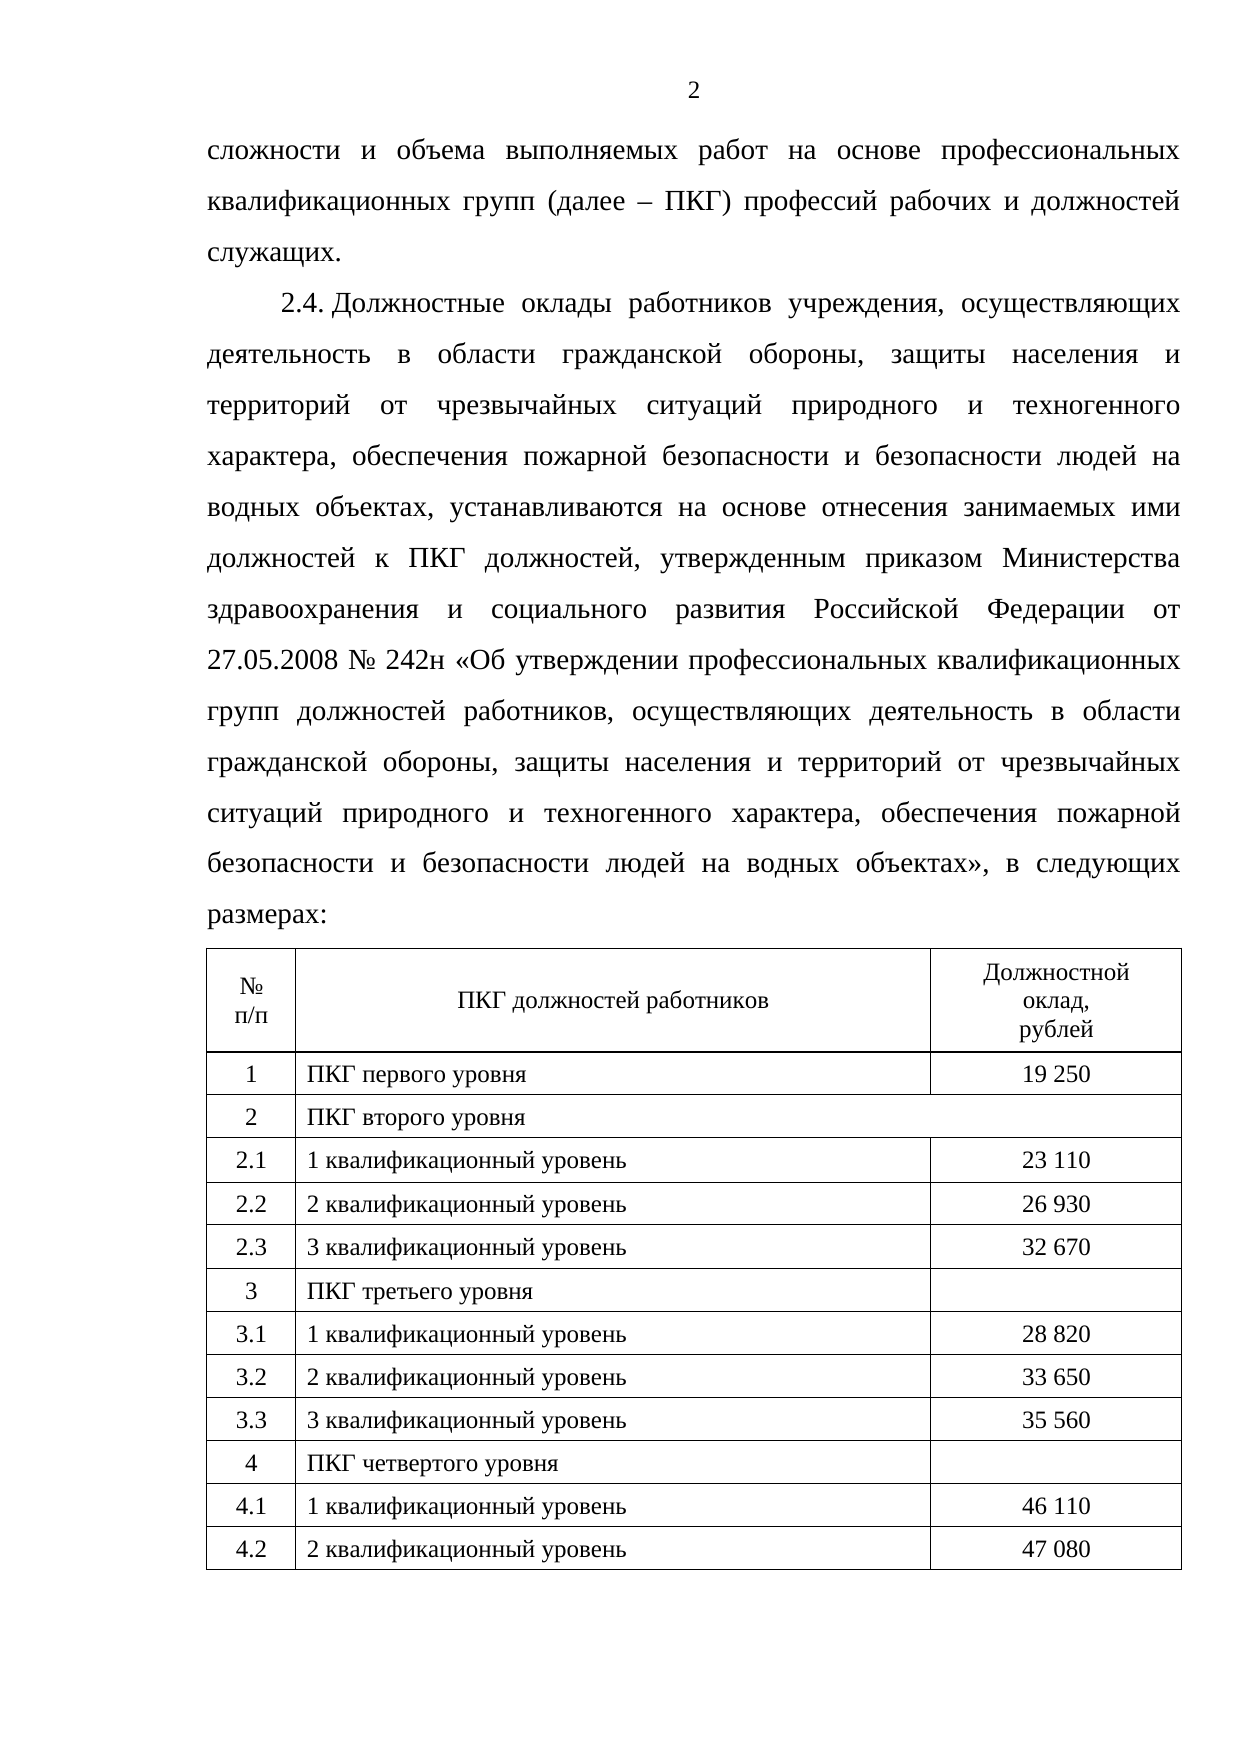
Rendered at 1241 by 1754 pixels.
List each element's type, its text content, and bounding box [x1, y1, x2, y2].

table_cell 1 квалификационный уровень [296, 1484, 930, 1526]
table_cell 1 квалификационный уровень [296, 1312, 930, 1354]
table_cell 3.1 [207, 1312, 295, 1354]
table_cell [931, 1441, 1181, 1483]
table_cell 4.1 [207, 1484, 295, 1526]
table_cell 33 650 [931, 1355, 1181, 1397]
table_cell 2.1 [207, 1138, 295, 1182]
table_cell 2.2 [207, 1183, 295, 1224]
table_cell 3 квалификационный уровень [296, 1225, 930, 1268]
table_cell ПКГ третьего уровня [296, 1269, 930, 1311]
table_header Должностной оклад, рублей [931, 949, 1181, 1051]
table_header № п/п [207, 949, 295, 1051]
table_header ПКГ должностей работников [296, 949, 930, 1051]
table_cell 4 [207, 1441, 295, 1483]
table_cell 1 [207, 1053, 295, 1094]
table_cell 3.2 [207, 1355, 295, 1397]
table_cell 4.2 [207, 1527, 295, 1569]
table_cell ПКГ четвертого уровня [296, 1441, 930, 1483]
table_cell ПКГ первого уровня [296, 1053, 930, 1094]
table_cell 23 110 [931, 1138, 1181, 1182]
table_cell 2.3 [207, 1225, 295, 1268]
table_cell 46 110 [931, 1484, 1181, 1526]
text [207, 132, 1181, 268]
table_cell 35 560 [931, 1398, 1181, 1440]
table_cell 2 квалификационный уровень [296, 1355, 930, 1397]
table_cell 32 670 [931, 1225, 1181, 1268]
table_cell 1 квалификационный уровень [296, 1138, 930, 1182]
table_cell 3 [207, 1269, 295, 1311]
table_cell 19 250 [931, 1053, 1181, 1094]
table_cell 2 квалификационный уровень [296, 1183, 930, 1224]
table_cell 3.3 [207, 1398, 295, 1440]
table_cell [931, 1269, 1181, 1311]
table_cell 47 080 [931, 1527, 1181, 1569]
table_cell 26 930 [931, 1183, 1181, 1224]
table_cell 28 820 [931, 1312, 1181, 1354]
table_cell 2 квалификационный уровень [296, 1527, 930, 1569]
table_cell ПКГ второго уровня [296, 1095, 1181, 1137]
text 2.4. Должностные оклады работников учреждения, осуществляющих деятельность в области гражданской обороны, защиты населения и территорий от чрезвычайных ситуаций природного и техногенного характера, обеспечения пожарной безопасности и безопасности людей на водных объектах, устанавливаются на основе отнесения занимаемых ими должностей к ПКГ должностей, утвержденным приказом Министерства здравоохранения и социального развития Российской Федерации от 27.05.2008 № 242н «Об утверждении профессиональных квалификационных групп должностей работников, осуществляющих деятельность в области гражданской обороны, защиты населения и территорий от чрезвычайных ситуаций природного и техногенного характера, обеспечения пожарной безопасности и безопасности людей на водных объектах», в следующих размерах: [207, 285, 1181, 930]
table_cell 3 квалификационный уровень [296, 1398, 930, 1440]
table_cell 2 [207, 1095, 295, 1137]
